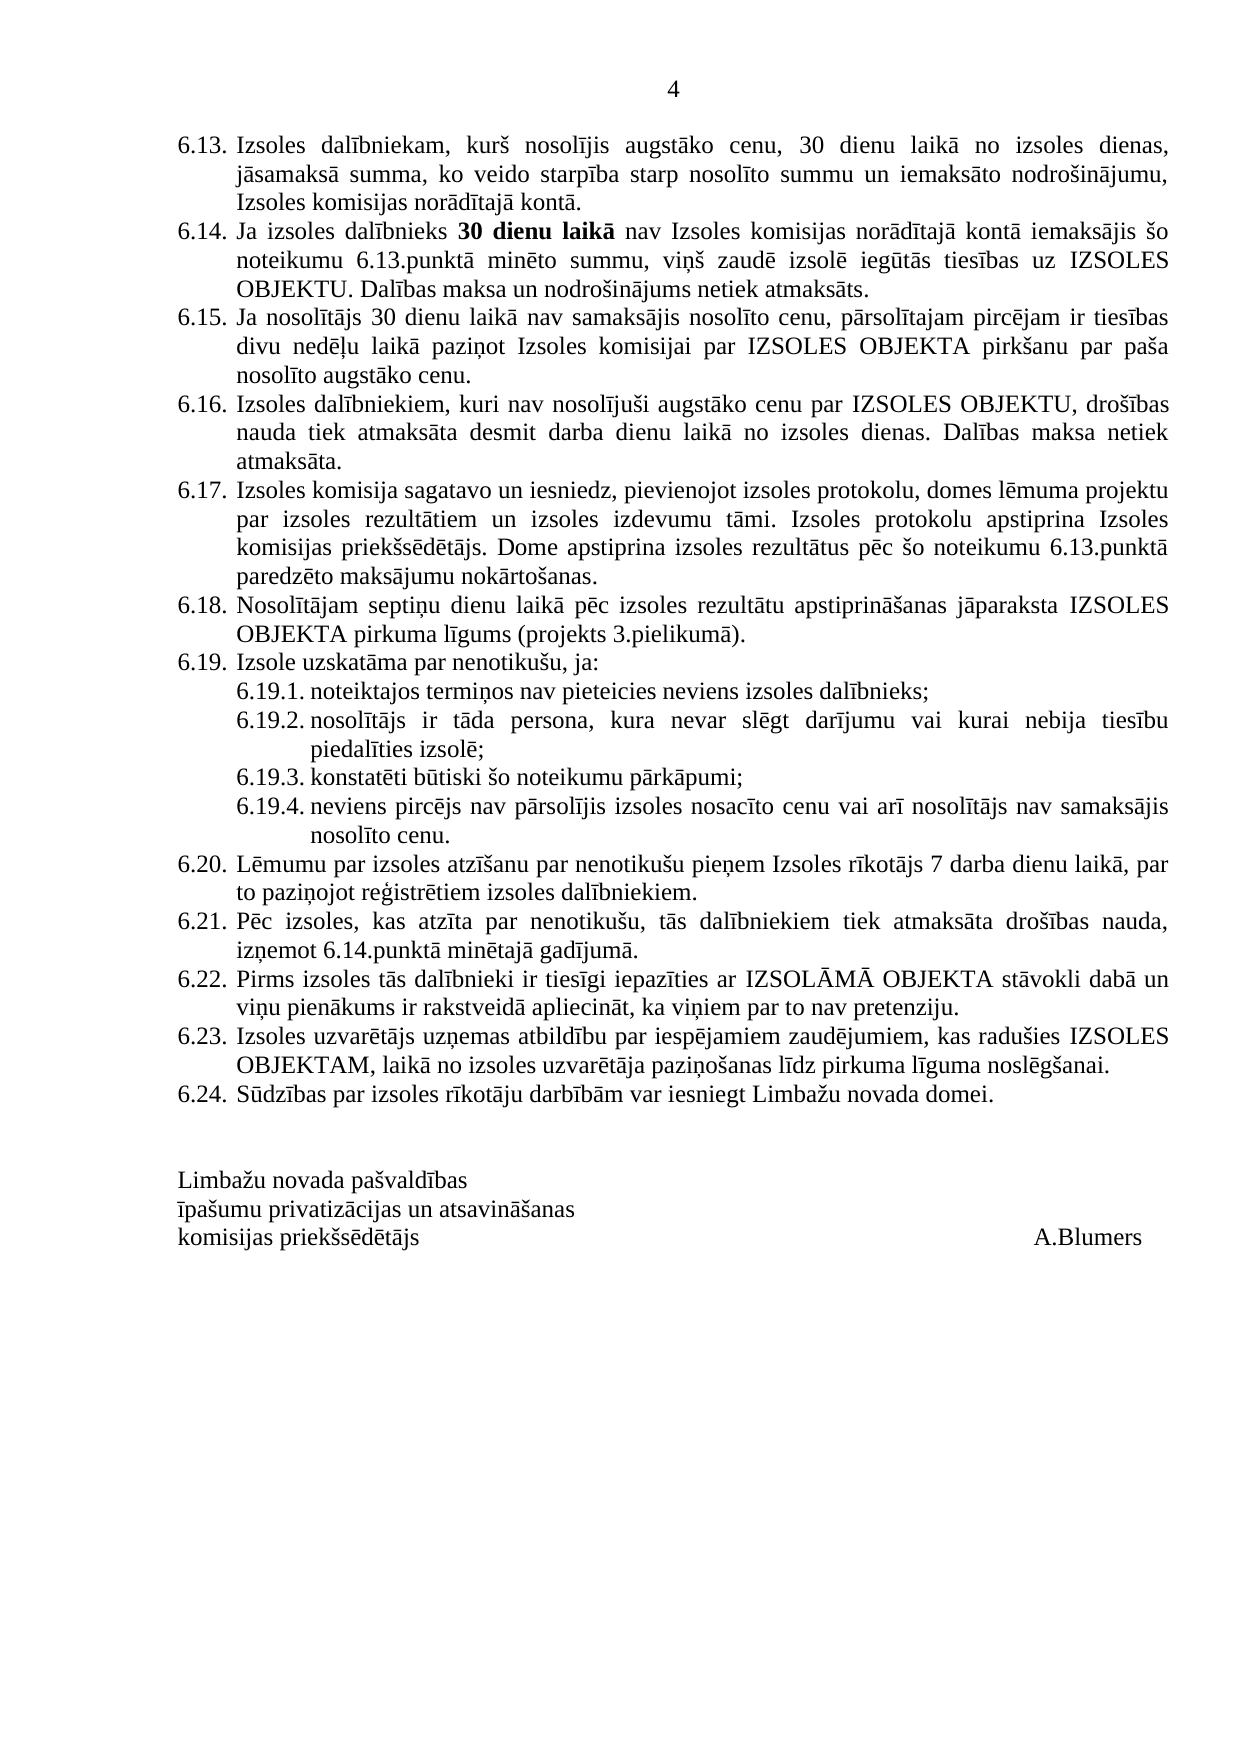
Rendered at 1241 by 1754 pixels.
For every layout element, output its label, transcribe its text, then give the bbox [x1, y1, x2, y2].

list Izsoles dalībniekam, kurš nosolījis augstāko cenu, 30 dienu laikā no izsoles dienas, jāsamaksā summa, ko veido starpība starp nosolīto summu un iemaksāto nodrošinājumu, Izsoles komisijas norādītajā kontā. [177, 130, 1169, 216]
text komisijas priekšsēdētājs A.Blumers [177, 1222, 1169, 1251]
list Pirms izsoles tās dalībnieki ir tiesīgi iepazīties ar izsolāmā objekta stāvokli dabā un viņu pienākums ir rakstveidā apliecināt, ka viņiem par to nav pretenziju. [177, 964, 1169, 1021]
list Izsoles komisija sagatavo un iesniedz, pievienojot izsoles protokolu, domes lēmuma projektu par izsoles rezultātiem un izsoles izdevumu tāmi. Izsoles protokolu apstiprina Izsoles komisijas priekšsēdētājs. Dome apstiprina izsoles rezultātus pēc šo noteikumu 6.13.punktā paredzēto maksājumu nokārtošanas. [177, 475, 1169, 590]
list Ja nosolītājs 30 dienu laikā nav samaksājis nosolīto cenu, pārsolītajam pircējam ir tiesības divu nedēļu laikā paziņot Izsoles komisijai par IZSOLES OBJEKTA pirkšanu par paša nosolīto augstāko cenu. [177, 302, 1169, 389]
list Lēmumu par izsoles atzīšanu par nenotikušu pieņem Izsoles rīkotājs 7 darba dienu laikā, par to paziņojot reģistrētiem izsoles dalībniekiem. [177, 849, 1169, 906]
list Pēc izsoles, kas atzīta par nenotikušu, tās dalībniekiem tiek atmaksāta drošības nauda, izņemot 6.14.punktā minētajā gadījumā. [177, 906, 1169, 964]
list Izsoles uzvarētājs uzņemas atbildību par iespējamiem zaudējumiem, kas radušies izsolES objektam, laikā no izsoles uzvarētāja paziņošanas līdz pirkuma līguma noslēgšanai. [177, 1021, 1169, 1079]
list nosolītājs ir tāda persona, kura nevar slēgt darījumu vai kurai nebija tiesību piedalīties izsolē; [236, 705, 1169, 762]
list Nosolītājam septiņu dienu laikā pēc izsoles rezultātu apstiprināšanas jāparaksta izsolES objekta pirkuma līgums (projekts 3.pielikumā). [177, 590, 1169, 647]
list Izsole uzskatāma par nenotikušu, ja: [177, 647, 1169, 676]
list noteiktajos termiņos nav pieteicies neviens izsoles dalībnieks; [236, 676, 1169, 705]
list Izsoles dalībniekiem, kuri nav nosolījuši augstāko cenu par izsoles objektu, drošības nauda tiek atmaksāta desmit darba dienu laikā no izsoles dienas. Dalības maksa netiek atmaksāta. [177, 389, 1169, 475]
list konstatēti būtiski šo noteikumu pārkāpumi; [236, 762, 1169, 791]
text Limbažu novada pašvaldības [177, 1165, 1169, 1194]
list Ja izsoles dalībnieks 30 dienu laikā nav Izsoles komisijas norādītajā kontā iemaksājis šo noteikumu 6.13.punktā minēto summu, viņš zaudē izsolē iegūtās tiesības uz IZSOLES objektu. Dalības maksa un nodrošinājums netiek atmaksāts. [177, 216, 1169, 302]
list neviens pircējs nav pārsolījis izsoles nosacīto cenu vai arī nosolītājs nav samaksājis nosolīto cenu. [236, 791, 1169, 849]
list Sūdzības par izsoles rīkotāju darbībām var iesniegt Limbažu novada domei. [177, 1079, 1169, 1107]
text īpašumu privatizācijas un atsavināšanas [177, 1194, 1169, 1222]
